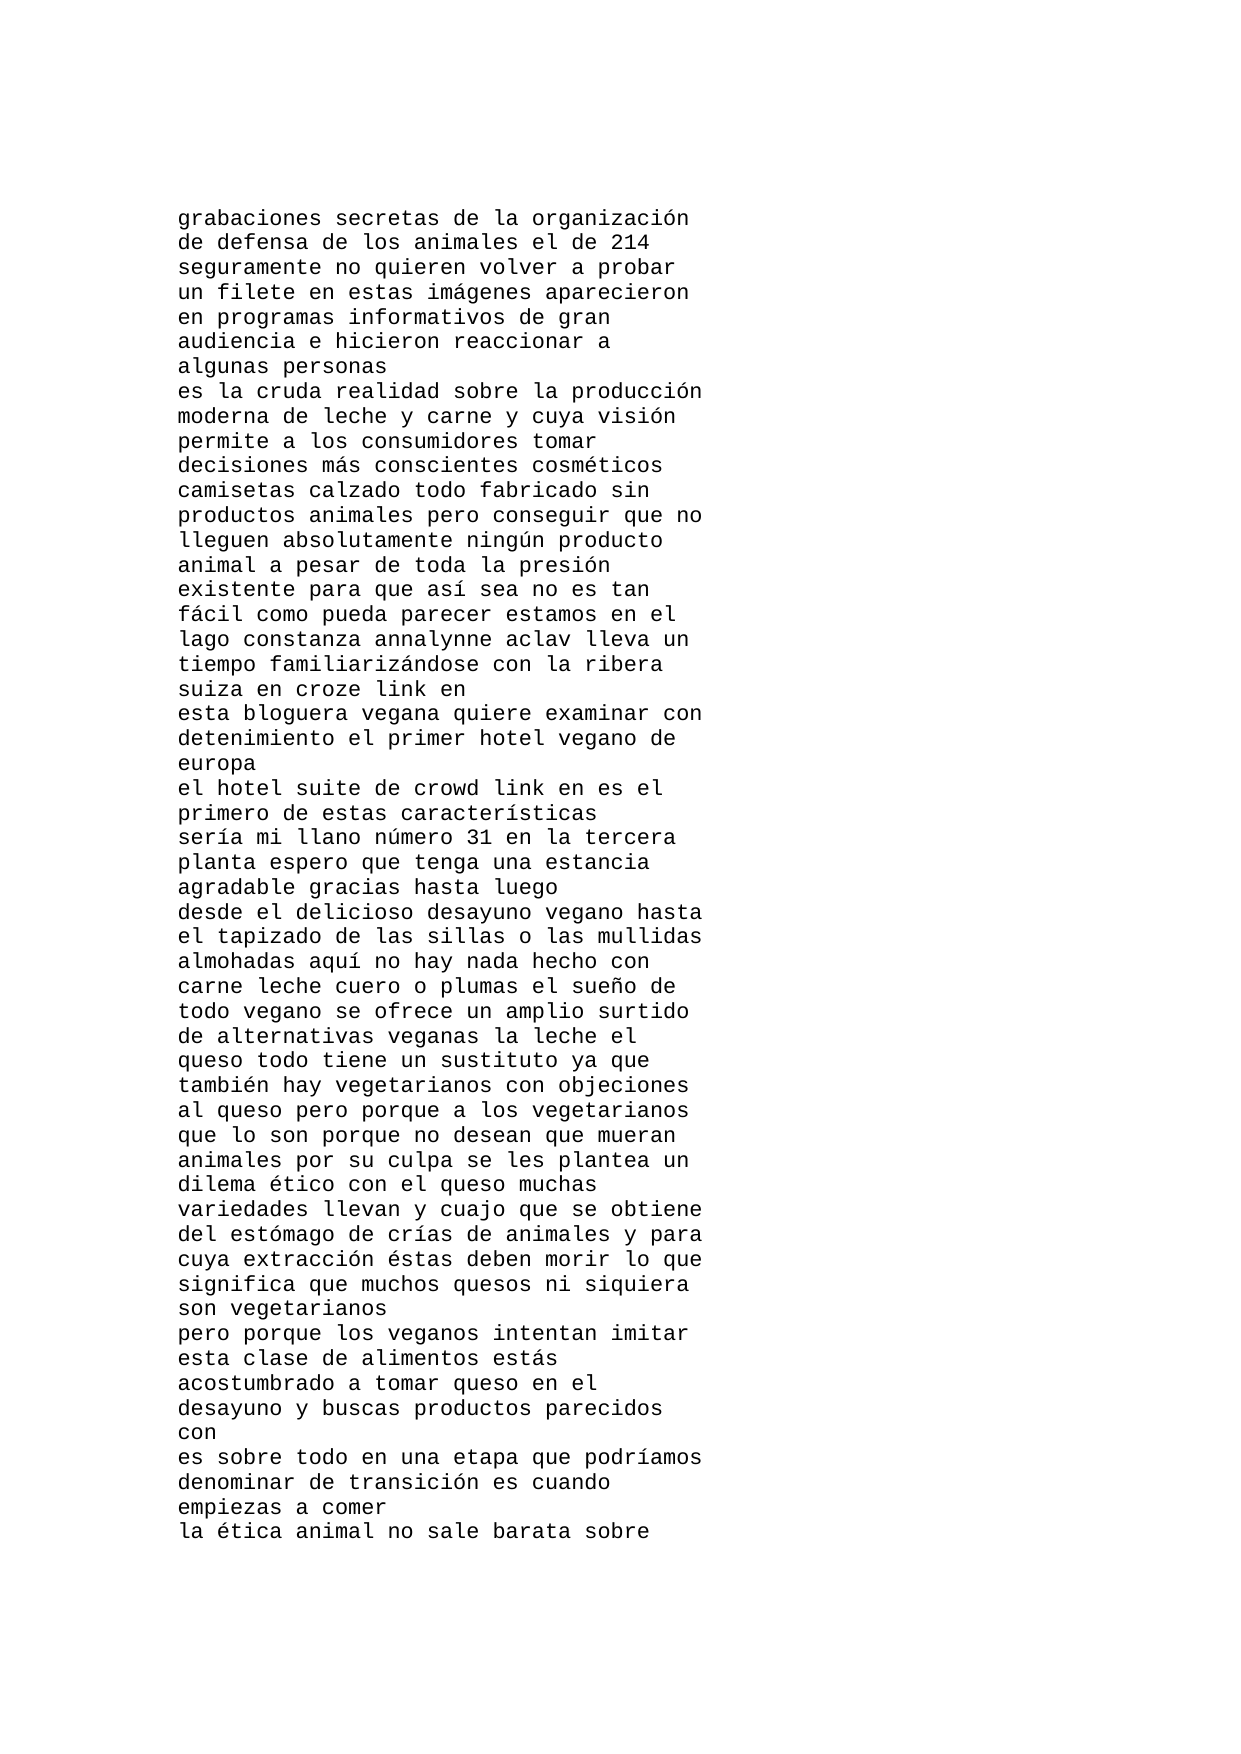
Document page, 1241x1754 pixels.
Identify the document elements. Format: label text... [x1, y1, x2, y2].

text pero porque los veganos intentan imitar [177, 1322, 1063, 1347]
text detenimiento el primer hotel vegano de [177, 727, 1063, 752]
text acostumbrado a tomar queso en el [177, 1372, 1063, 1397]
text que lo son porque no desean que mueran [177, 1124, 1063, 1149]
text la ética animal no sale barata sobre [177, 1521, 1063, 1546]
text denominar de transición es cuando [177, 1471, 1063, 1496]
text audiencia e hicieron reaccionar a [177, 331, 1063, 356]
text lago constanza annalynne aclav lleva un [177, 628, 1063, 653]
text algunas personas [177, 356, 1063, 380]
text cuya extracción éstas deben morir lo que [177, 1248, 1063, 1273]
text sería mi llano número 31 en la tercera [177, 827, 1063, 851]
text camisetas calzado todo fabricado sin [177, 479, 1063, 504]
text animal a pesar de toda la presión [177, 554, 1063, 579]
text seguramente no quieren volver a probar [177, 256, 1063, 281]
text también hay vegetarianos con objeciones [177, 1074, 1063, 1099]
text del estómago de crías de animales y para [177, 1223, 1063, 1248]
text decisiones más conscientes cosméticos [177, 455, 1063, 479]
text dilema ético con el queso muchas [177, 1174, 1063, 1198]
text almohadas aquí no hay nada hecho con [177, 951, 1063, 975]
text moderna de leche y carne y cuya visión [177, 405, 1063, 430]
text lleguen absolutamente ningún producto [177, 529, 1063, 554]
text el hotel suite de crowd link en es el [177, 777, 1063, 802]
text de alternativas veganas la leche el [177, 1025, 1063, 1050]
text esta bloguera vegana quiere examinar con [177, 703, 1063, 727]
text queso todo tiene un sustituto ya que [177, 1050, 1063, 1074]
text empiezas a comer [177, 1496, 1063, 1521]
text variedades llevan y cuajo que se obtiene [177, 1198, 1063, 1223]
text europa [177, 752, 1063, 777]
text agradable gracias hasta luego [177, 876, 1063, 901]
text permite a los consumidores tomar [177, 430, 1063, 455]
text el tapizado de las sillas o las mullidas [177, 926, 1063, 951]
text grabaciones secretas de la organización [177, 207, 1063, 232]
text esta clase de alimentos estás [177, 1347, 1063, 1372]
text al queso pero porque a los vegetarianos [177, 1099, 1063, 1124]
text con [177, 1422, 1063, 1446]
text un filete en estas imágenes aparecieron [177, 281, 1063, 306]
text productos animales pero conseguir que no [177, 504, 1063, 529]
text en programas informativos de gran [177, 306, 1063, 331]
text es sobre todo en una etapa que podríamos [177, 1446, 1063, 1471]
text desayuno y buscas productos parecidos [177, 1397, 1063, 1422]
text significa que muchos quesos ni siquiera [177, 1273, 1063, 1298]
text son vegetarianos [177, 1298, 1063, 1322]
text existente para que así sea no es tan [177, 579, 1063, 603]
text de defensa de los animales el de 214 [177, 232, 1063, 256]
text primero de estas características [177, 802, 1063, 827]
text carne leche cuero o plumas el sueño de [177, 975, 1063, 1000]
text tiempo familiarizándose con la ribera [177, 653, 1063, 678]
text todo vegano se ofrece un amplio surtido [177, 1000, 1063, 1025]
text animales por su culpa se les plantea un [177, 1149, 1063, 1174]
text es la cruda realidad sobre la producción [177, 380, 1063, 405]
text desde el delicioso desayuno vegano hasta [177, 901, 1063, 926]
text planta espero que tenga una estancia [177, 851, 1063, 876]
text suiza en croze link en [177, 678, 1063, 703]
text fácil como pueda parecer estamos en el [177, 603, 1063, 628]
